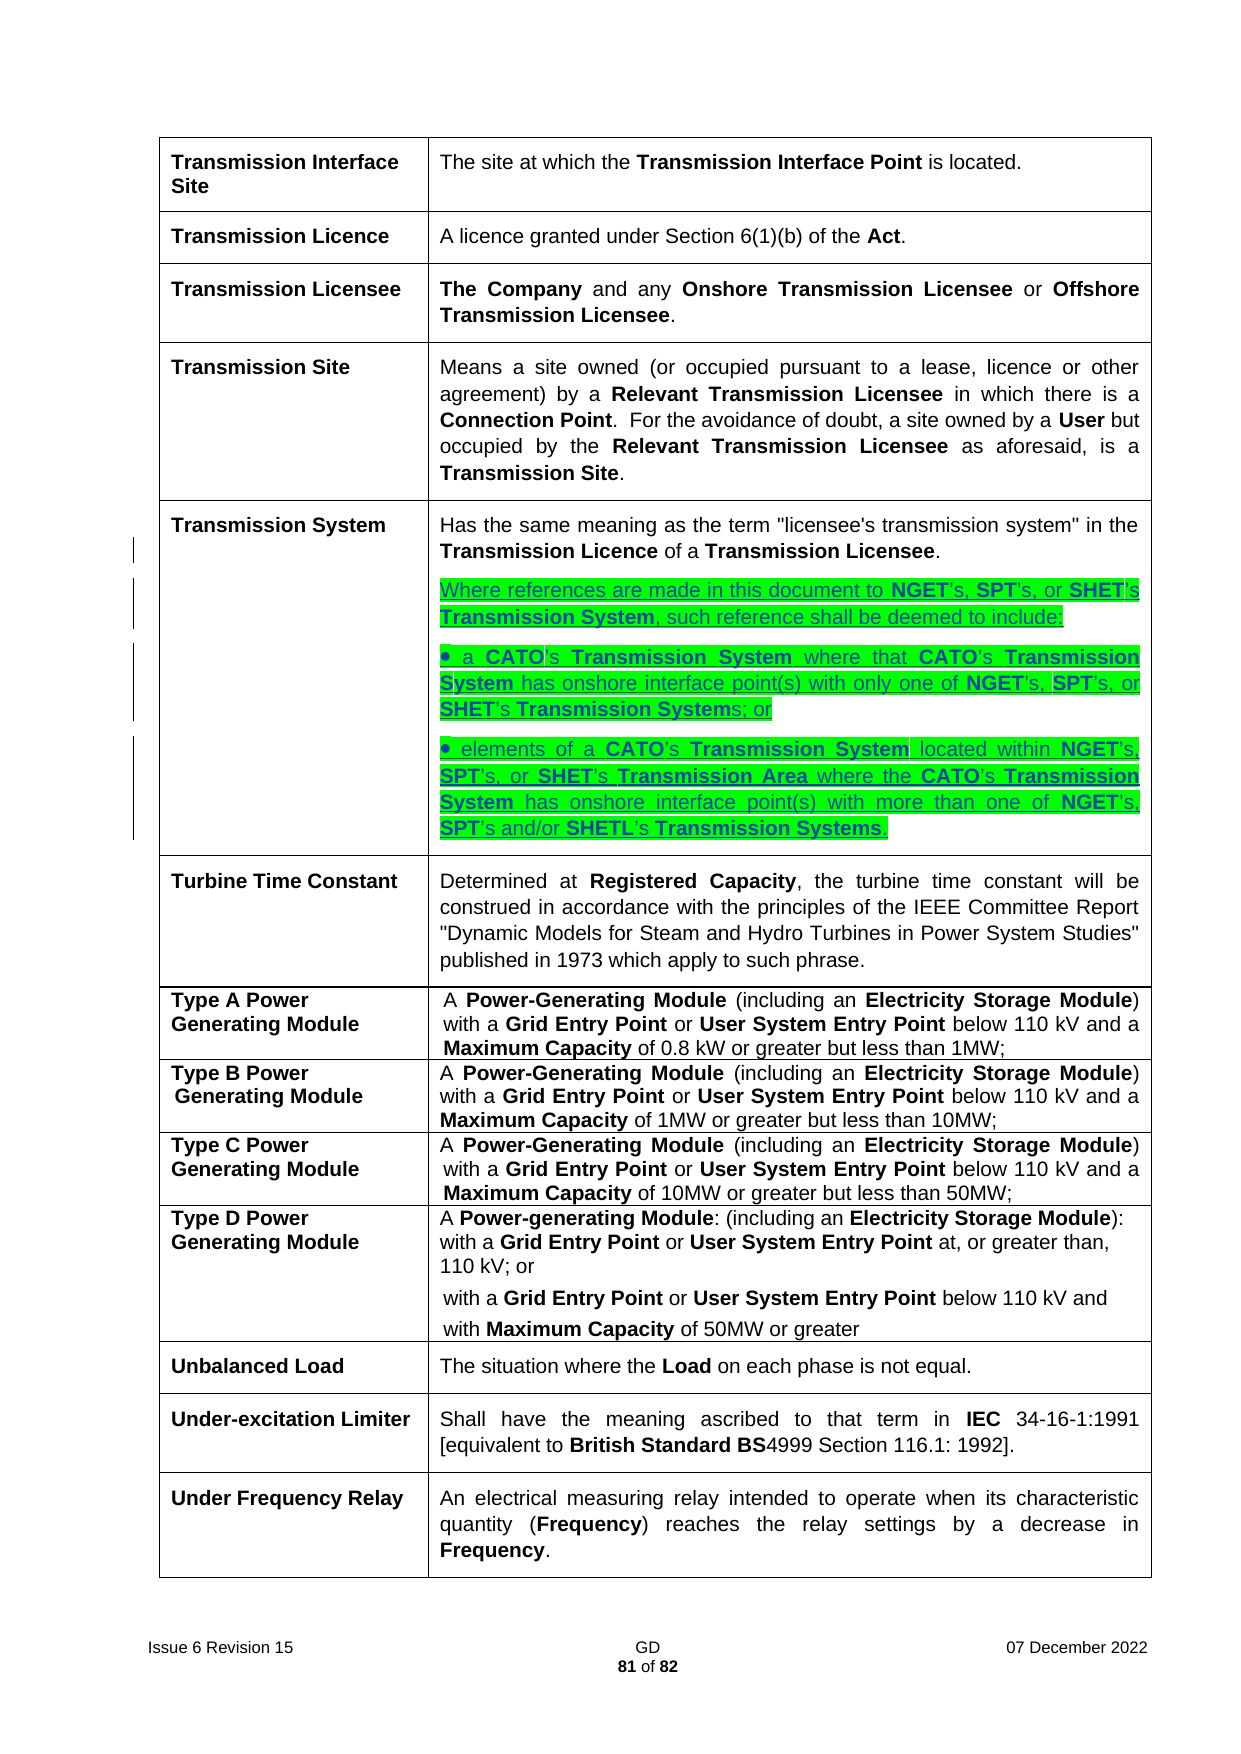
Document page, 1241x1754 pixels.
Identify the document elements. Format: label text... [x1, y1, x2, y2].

table_cell A Power-Generating Module (including an Electricity Storage Module) with a Grid Entry Point or User System Entry Point below 110 kV and a Maximum Capacity of 1MW or greater but less than 10MW; [429, 1060, 1151, 1132]
table_cell Type D Power Generating Module [160, 1206, 428, 1341]
table_cell Unbalanced Load [160, 1342, 428, 1393]
table_cell A licence granted under Section 6(1)(b) of the Act. [429, 212, 1151, 263]
table_cell Has the same meaning as the term "licensee's transmission system" in the Transmission Licence of a Transmission Licensee. [429, 501, 1151, 855]
table_cell Turbine Time Constant [160, 856, 428, 986]
table_cell Shall have the meaning ascribed to that term in IEC 34-16-1:1991 [equivalent to British Standard BS4999 Section 116.1: 1992]. [429, 1394, 1151, 1472]
table_cell Transmission Interface Site [160, 138, 428, 211]
table_cell Transmission Licensee [160, 264, 428, 342]
table_cell Transmission System [160, 501, 428, 855]
table_cell Type A Power Generating Module [160, 988, 428, 1059]
table_cell Determined at Registered Capacity, the turbine time constant will be construed in accordance with the principles of the IEEE Committee Report "Dynamic Models for Steam and Hydro Turbines in Power System Studies" published in 1973 which apply to such phrase. [429, 856, 1151, 986]
table_cell A Power-Generating Module (including an Electricity Storage Module) with a Grid Entry Point or User System Entry Point below 110 kV and a Maximum Capacity of 10MW or greater but less than 50MW; [429, 1133, 1151, 1205]
table_cell Transmission Licence [160, 212, 428, 263]
table_cell Under-excitation Limiter [160, 1394, 428, 1472]
table_cell The site at which the Transmission Interface Point is located. [429, 138, 1151, 211]
table_cell The situation where the Load on each phase is not equal. [429, 1342, 1151, 1393]
table_cell Transmission Site [160, 343, 428, 499]
table_cell Type B Power Generating Module [160, 1060, 428, 1132]
table_cell Under Frequency Relay [160, 1473, 428, 1577]
table_cell A Power-generating Module: (including an Electricity Storage Module): with a Grid Entry Point or User System Entry Point at, or greater than, 110 kV; or with a Grid Entry Point or User System Entry Point below 110 kV and with Maximum Capacity of 50MW or greater [429, 1206, 1151, 1341]
table_cell Type C Power Generating Module [160, 1133, 428, 1205]
table_cell A Power-Generating Module (including an Electricity Storage Module) with a Grid Entry Point or User System Entry Point below 110 kV and a Maximum Capacity of 0.8 kW or greater but less than 1MW; [429, 988, 1151, 1059]
table_cell An electrical measuring relay intended to operate when its characteristic quantity (Frequency) reaches the relay settings by a decrease in Frequency. [429, 1473, 1151, 1577]
table_cell Means a site owned (or occupied pursuant to a lease, licence or other agreement) by a Relevant Transmission Licensee in which there is a Connection Point. For the avoidance of doubt, a site owned by a User but occupied by the Relevant Transmission Licensee as aforesaid, is a Transmission Site. [429, 343, 1151, 499]
table_cell The Company and any Onshore Transmission Licensee or Offshore Transmission Licensee. [429, 264, 1151, 342]
